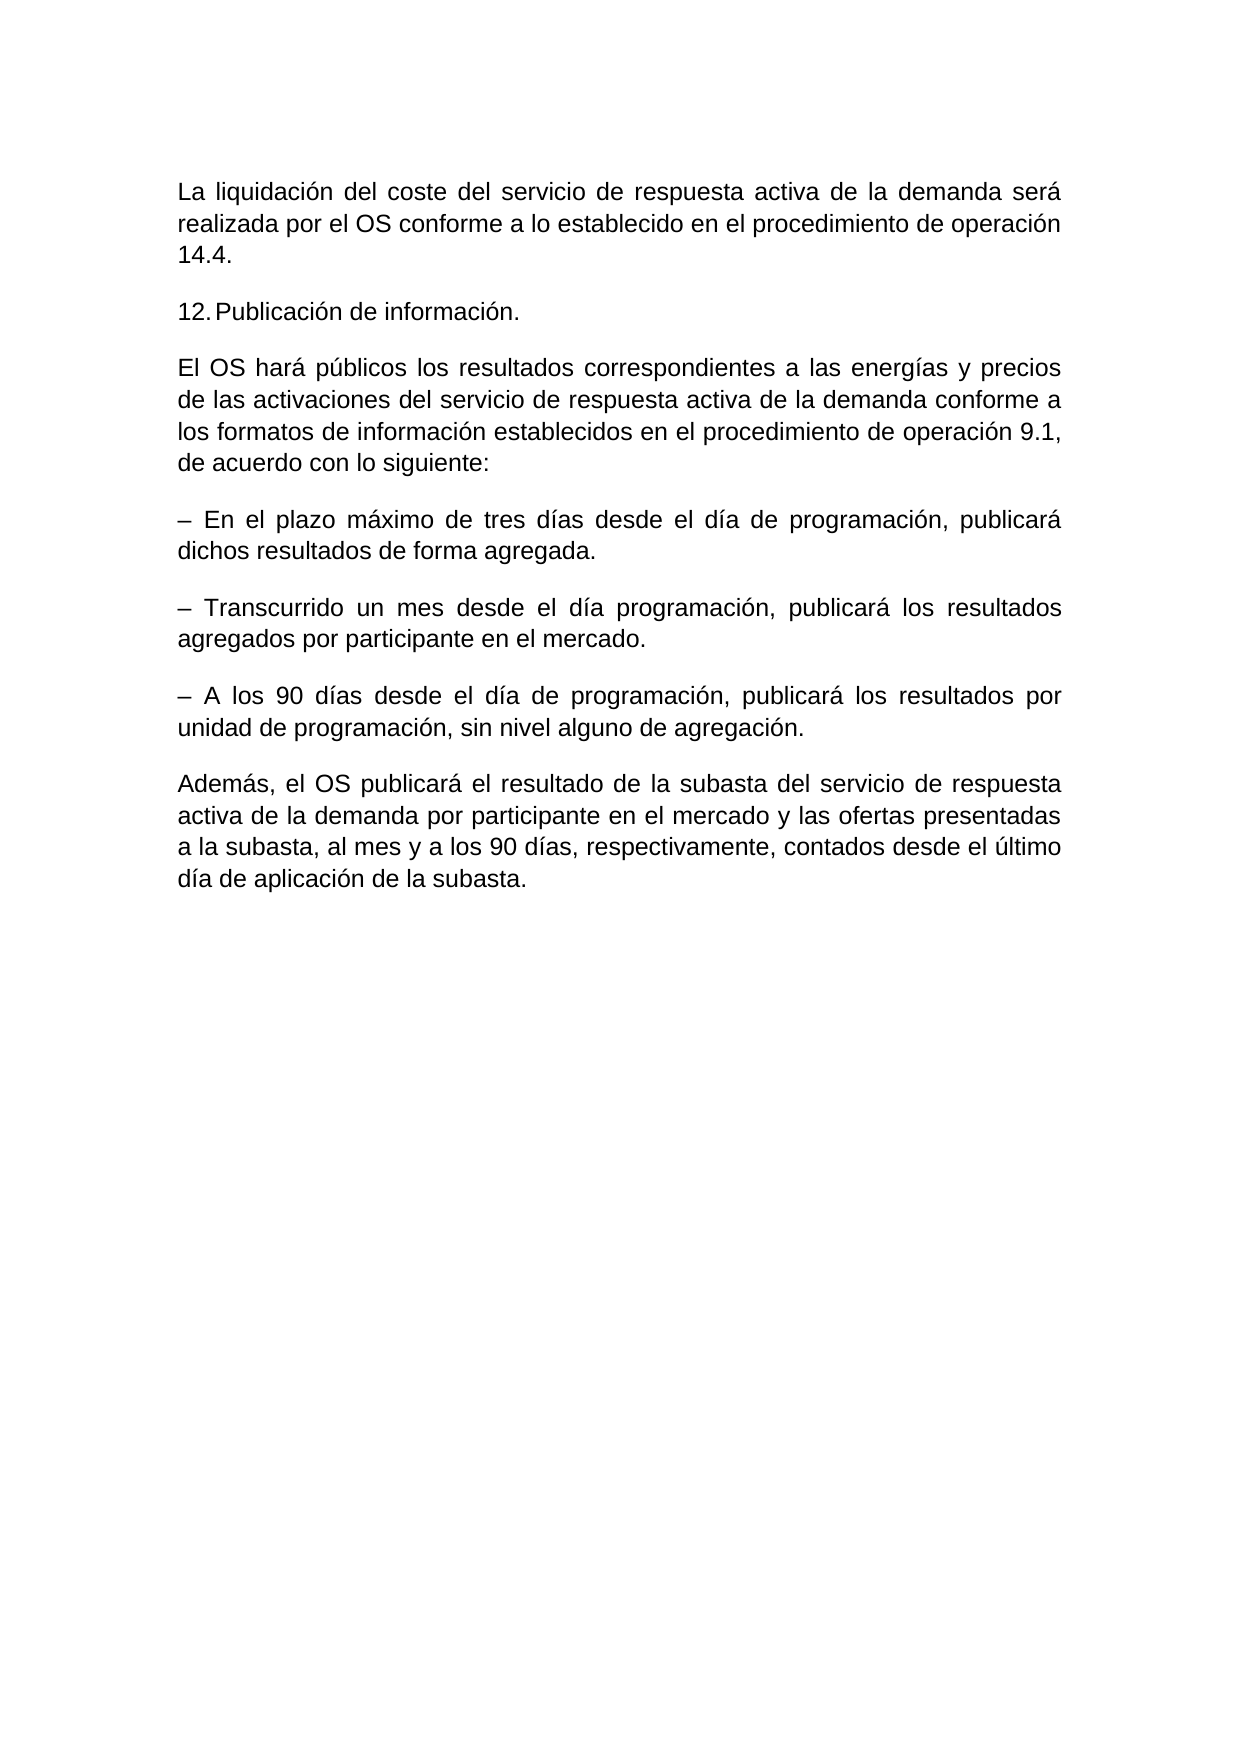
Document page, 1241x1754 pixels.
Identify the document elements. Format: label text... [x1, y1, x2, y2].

text – A los 90 días desde el día de programación, publicará los resultados por unidad de programación, sin nivel alguno de agregación. [177, 681, 1063, 741]
list La liquidación del coste del servicio de respuesta activa de la demanda será realizada por el OS conforme a lo establecido en el procedimiento de operación 14.4. [177, 177, 1063, 269]
text El OS hará públicos los resultados correspondientes a las energías y precios de las activaciones del servicio de respuesta activa de la demanda conforme a los formatos de información establecidos en el procedimiento de operación 9.1, de acuerdo con lo siguiente: [177, 353, 1063, 477]
text – En el plazo máximo de tres días desde el día de programación, publicará dichos resultados de forma agregada. [177, 505, 1063, 565]
text – Transcurrido un mes desde el día programación, publicará los resultados agregados por participante en el mercado. [177, 593, 1063, 653]
list Publicación de información. [177, 297, 1063, 326]
text Además, el OS publicará el resultado de la subasta del servicio de respuesta activa de la demanda por participante en el mercado y las ofertas presentadas a la subasta, al mes y a los 90 días, respectivamente, contados desde el último día de aplicación de la subasta. [177, 769, 1063, 892]
